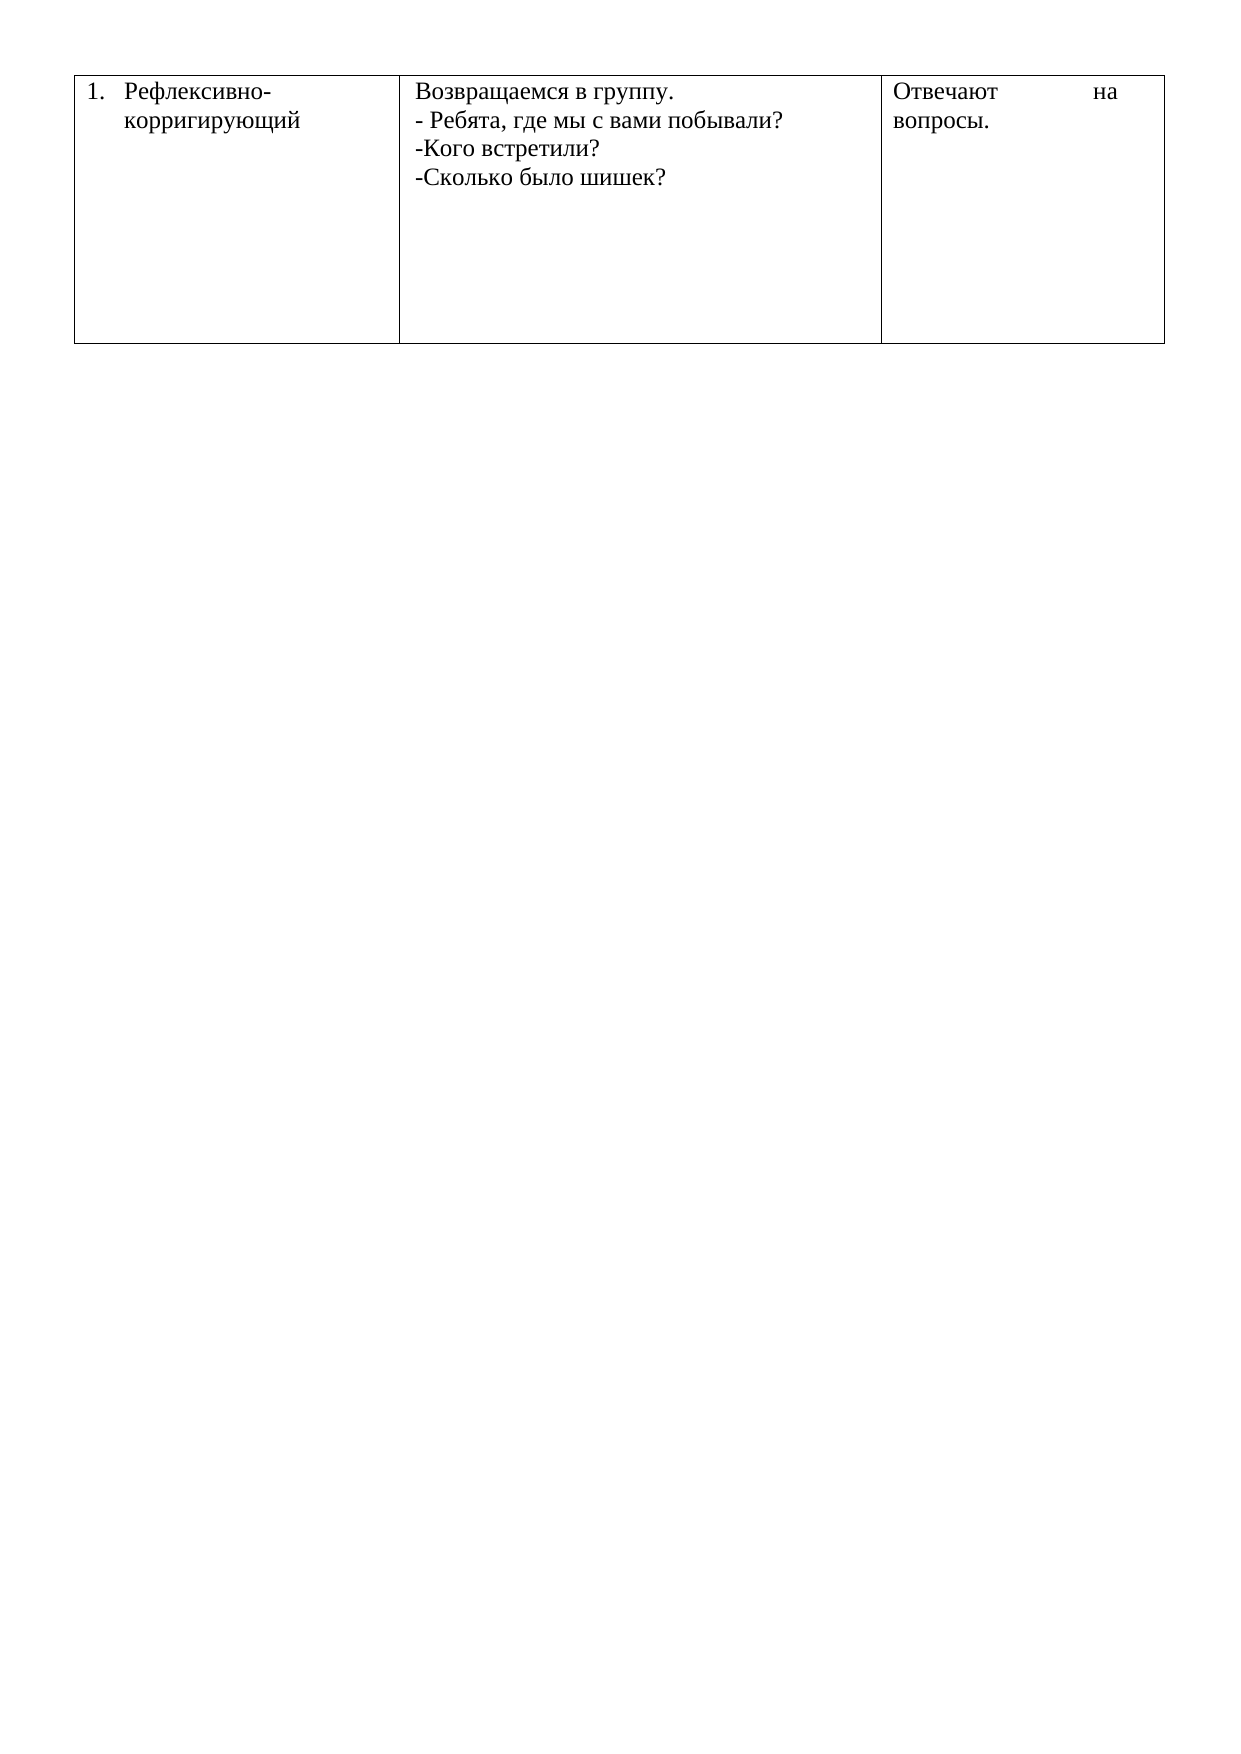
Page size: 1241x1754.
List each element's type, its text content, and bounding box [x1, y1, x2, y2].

table_cell Возвращаемся в группу. - Ребята, где мы с вами побывали? -Кого встретили? -Сколько было шишек? [400, 76, 881, 343]
table_cell Отвечают на вопросы. [882, 76, 1164, 343]
table_cell Рефлексивно-корригирующий [75, 76, 399, 343]
